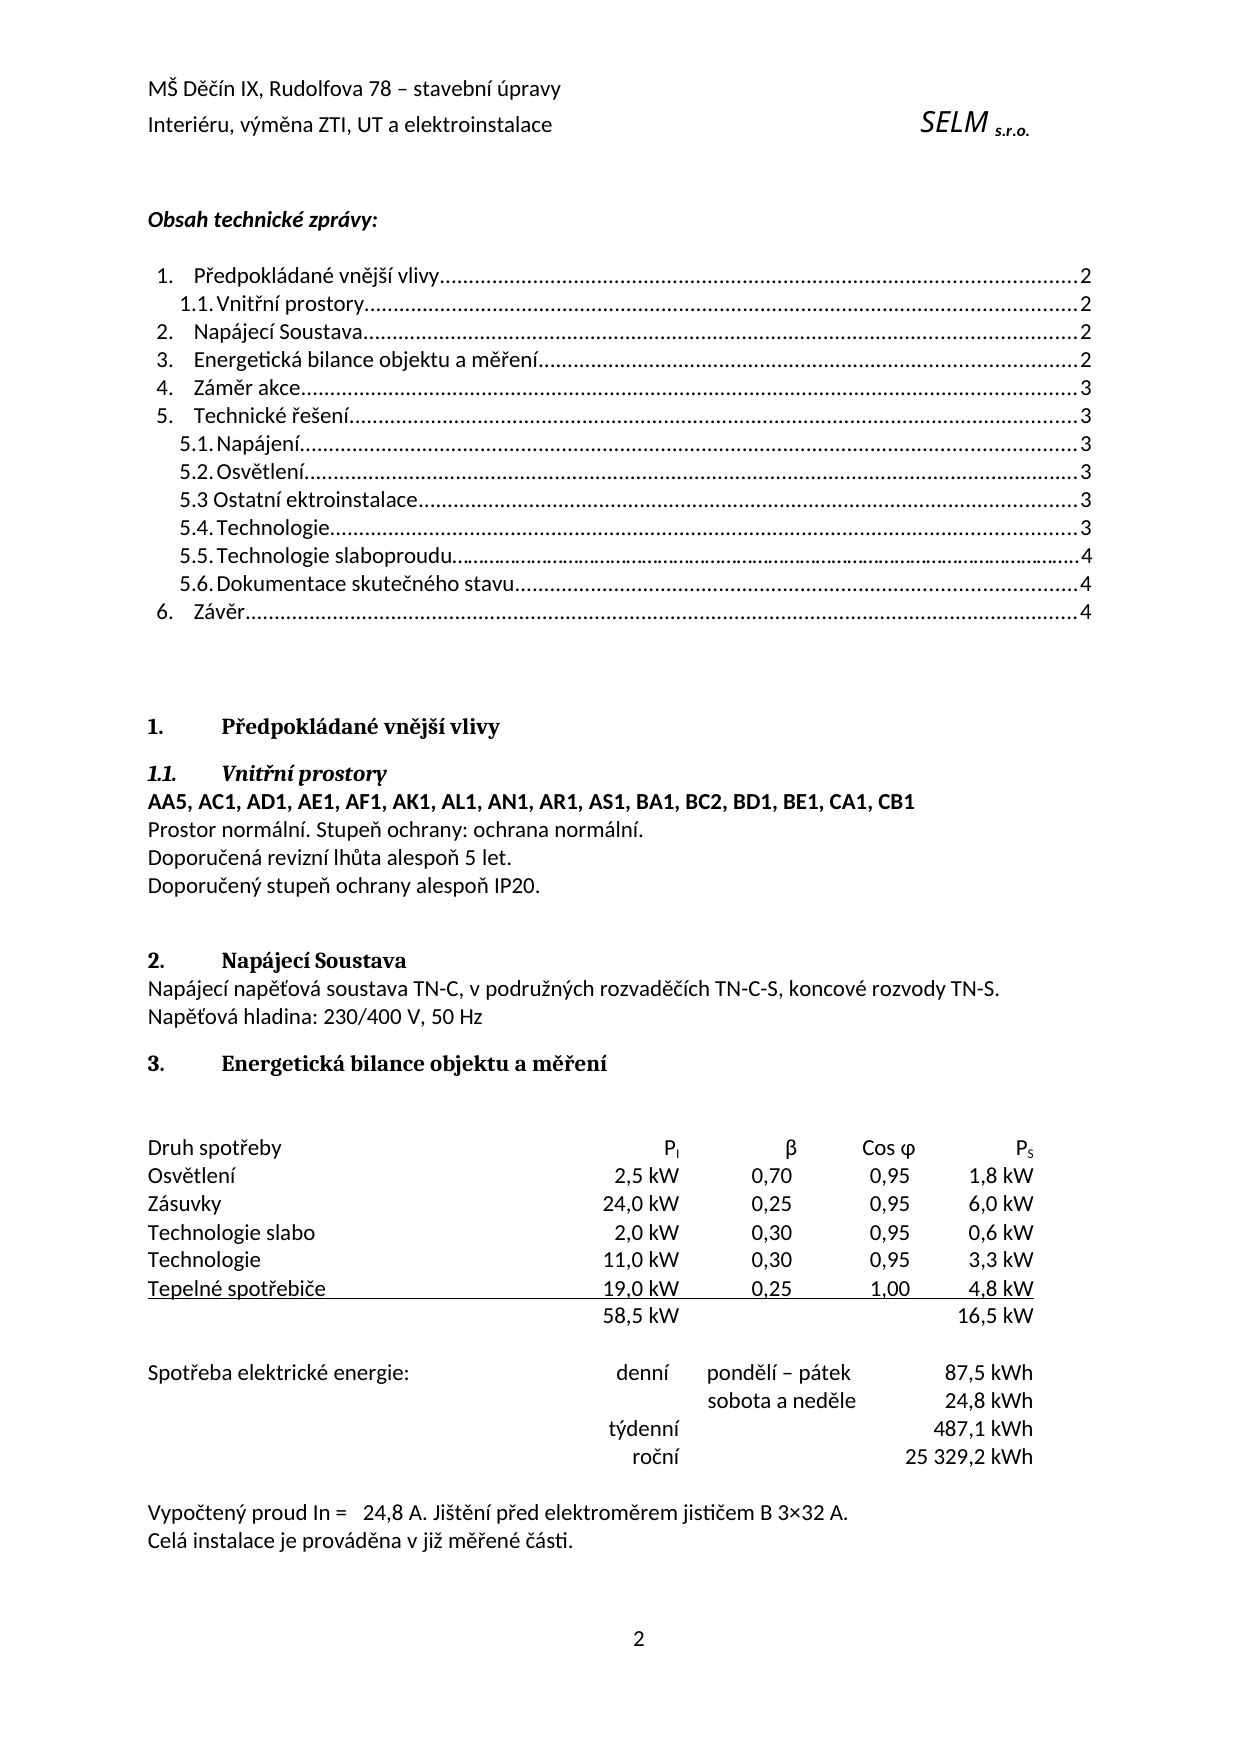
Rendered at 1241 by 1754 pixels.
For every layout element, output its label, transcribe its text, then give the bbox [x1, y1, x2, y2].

text Vypočtený proud In = 24,8 A. Jištění před elektroměrem jističem B 3×32 A. [148, 1498, 1093, 1526]
text 3. Energetická bilance objektu a měření 2 [156, 345, 1093, 373]
subtitle Energetická bilance objektu a měření [148, 1051, 1093, 1077]
subtitle Předpokládané vnější vlivy [148, 713, 1093, 740]
text 5.6. Dokumentace skutečného stavu 4 [179, 569, 1093, 597]
text týdenní 487,1 kWh [148, 1414, 1093, 1442]
text Zásuvky 24,0 kW 0,25 0,95 6,0 kW [148, 1189, 1093, 1218]
text Osvětlení 2,5 kW 0,70 0,95 1,8 kW [148, 1162, 1093, 1189]
text Doporučená revizní lhůta alespoň 5 let. [148, 843, 1093, 871]
text Doporučený stupeň ochrany alespoň IP20. [148, 871, 1093, 899]
text AA5, AC1, AD1, AE1, AF1, AK1, AL1, AN1, AR1, AS1, BA1, BC2, BD1, BE1, CA1, CB1 [148, 787, 1093, 815]
text Prostor normální. Stupeň ochrany: ochrana normální. [148, 815, 1093, 843]
text sobota a neděle 24,8 kWh [148, 1386, 1093, 1414]
text Obsah technické zprávy: [148, 205, 1093, 233]
text Technologie slabo 2,0 kW 0,30 0,95 0,6 kW [148, 1218, 1093, 1246]
text Celá instalace je prováděna v již měřené části. [148, 1526, 1093, 1554]
text Technologie 11,0 kW 0,30 0,95 3,3 kW [148, 1246, 1093, 1274]
subtitle Napájecí Soustava [148, 948, 1093, 974]
text 5.5. Technologie slaboproudu………………………………………………………………………………………………………..4 [179, 541, 1093, 569]
text 1.1. Vnitřní prostory 2 [179, 289, 1093, 317]
text 5.1. Napájení 3 [179, 429, 1093, 457]
text Napájecí napěťová soustava TN-C, v podružných rozvaděčích TN-C-S, koncové rozvody TN-S. [148, 974, 1093, 1002]
text roční 25 329,2 kWh [148, 1442, 1093, 1470]
text Druh spotřeby PI β Cos φ PS [148, 1133, 1093, 1162]
text Napěťová hladina: 230/400 V, 50 Hz [148, 1002, 1093, 1030]
text 1. Předpokládané vnější vlivy 2 [156, 261, 1093, 289]
text 58,5 kW 16,5 kW [148, 1302, 1093, 1330]
text 5.4. Technologie 3 [179, 513, 1093, 541]
text 5.2. Osvětlení 3 [179, 457, 1093, 485]
text Spotřeba elektrické energie: denní pondělí – pátek 87,5 kWh [148, 1358, 1093, 1386]
text 5.3 Ostatní ektroinstalace 3 [179, 485, 1093, 513]
text 4. Záměr akce 3 [156, 373, 1093, 401]
text 6. Závěr 4 [156, 597, 1093, 625]
text 2. Napájecí Soustava 2 [156, 317, 1093, 345]
subtitle Vnitřní prostory [148, 761, 1093, 787]
text Tepelné spotřebiče 19,0 kW 0,25 1,00 4,8 kW [148, 1274, 1093, 1302]
text 5. Technické řešení 3 [156, 401, 1093, 429]
